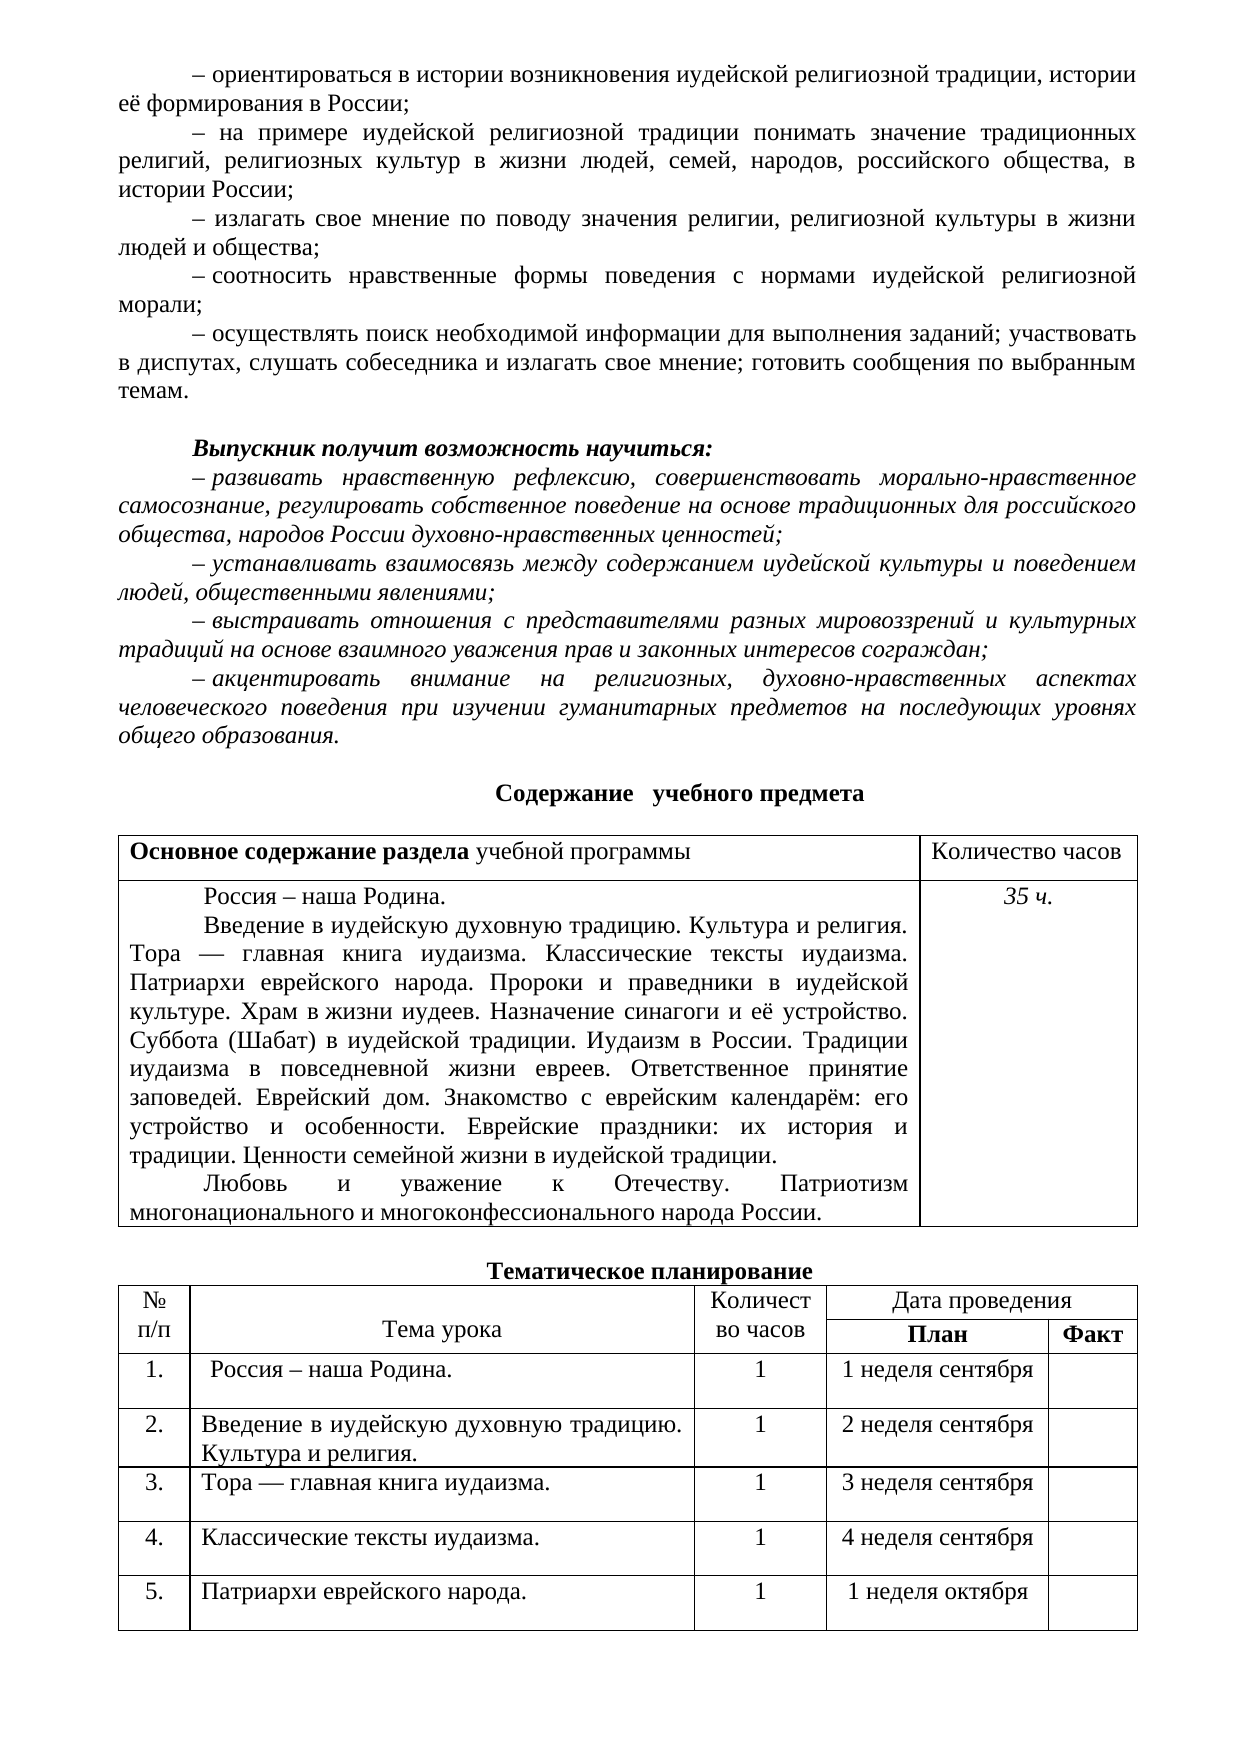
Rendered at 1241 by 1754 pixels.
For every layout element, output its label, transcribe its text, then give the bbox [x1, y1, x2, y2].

table_cell Россия – наша Родина. Введение в иудейскую духовную традицию. Культура и религия. Тора — главная книга иудаизма. Классические тексты иудаизма. Патриархи еврейского народа. Пророки и праведники в иудейской культуре. Храм в жизни иудеев. Назначение синагоги и её устройство. Суббота (Шабат) в иудейской традиции. Иудаизм в России. Традиции иудаизма в повседневной жизни евреев. Ответственное принятие заповедей. Еврейский дом. Знакомство с еврейским календарём: его устройство и особенности. Еврейские праздники: их история и традиции. Ценности семейной жизни в иудейской традиции. Любовь и уважение к Отечеству. Патриотизм многонационального и многоконфессионального народа России. [119, 881, 919, 1226]
table_cell Классические тексты иудаизма. [191, 1522, 694, 1575]
text – излагать свое мнение по поводу значения религии, религиозной культуры в жизни людей и общества; [118, 203, 1137, 260]
table_cell 35 ч. [921, 881, 1137, 1226]
table_cell 1 [695, 1409, 826, 1466]
table_cell 1 [695, 1354, 826, 1408]
table_cell Тора — главная книга иудаизма. [191, 1468, 694, 1521]
text – выстраивать отношения с представителями разных мировоззрений и культурных традиций на основе взаимного уважения прав и законных интересов сограждан; [118, 605, 1137, 663]
table_cell 1. [119, 1354, 189, 1408]
text – осуществлять поиск необходимой информации для выполнения заданий; участвовать в диспутах, слушать собеседника и излагать свое мнение; готовить сообщения по выбранным темам. [118, 318, 1137, 404]
table_cell 2. [119, 1409, 189, 1466]
text – на примере иудейской религиозной традиции понимать значение традиционных религий, религиозных культур в жизни людей, семей, народов, российского общества, в истории России; [118, 117, 1137, 203]
text – ориентироваться в истории возникновения иудейской религиозной традиции, истории её формирования в России; [118, 59, 1137, 117]
table_header Количество часов [695, 1286, 826, 1353]
table_header № п/п [119, 1286, 189, 1353]
table_cell [1049, 1409, 1137, 1466]
table_cell 5. [119, 1576, 189, 1630]
text – соотносить нравственные формы поведения с нормами иудейской религиозной морали; [118, 260, 1137, 318]
table_header Основное содержание раздела учебной программы [119, 836, 919, 880]
table_cell [1049, 1354, 1137, 1408]
table_header Количество часов [921, 836, 1137, 880]
table_cell Введение в иудейскую духовную традицию. Культура и религия. [191, 1409, 694, 1466]
table_cell 4. [119, 1522, 189, 1575]
table_cell 1 [695, 1468, 826, 1521]
table_cell План [827, 1320, 1048, 1353]
table_cell 4 неделя сентября [827, 1522, 1048, 1575]
table_cell 3 неделя сентября [827, 1468, 1048, 1521]
table_header Тема урока [191, 1286, 694, 1353]
text Выпускник получит возможность научиться: [118, 433, 1137, 462]
table_cell Факт [1049, 1320, 1137, 1353]
table_cell 1 неделя октября [827, 1576, 1048, 1630]
table_cell Россия – наша Родина. [191, 1354, 694, 1408]
table_header Дата проведения [827, 1286, 1137, 1318]
table_cell 2 неделя сентября [827, 1409, 1048, 1466]
table_cell 1 [695, 1576, 826, 1630]
table_cell Патриархи еврейского народа. [191, 1576, 694, 1630]
text – устанавливать взаимосвязь между содержанием иудейской культуры и поведением людей, общественными явлениями; [118, 548, 1137, 605]
table_cell [1049, 1522, 1137, 1575]
table_cell 1 [695, 1522, 826, 1575]
table_cell 1 неделя сентября [827, 1354, 1048, 1408]
table_cell 3. [119, 1468, 189, 1521]
table_cell [1049, 1576, 1137, 1630]
list Содержание учебного предмета [223, 778, 1137, 807]
text – развивать нравственную рефлексию, совершенствовать морально-нравственное самосознание, регулировать собственное поведение на основе традиционных для российского общества, народов России духовно-нравственных ценностей; [118, 462, 1137, 548]
text Тематическое планирование [118, 1256, 1137, 1284]
text – акцентировать внимание на религиозных, духовно-нравственных аспектах человеческого поведения при изучении гуманитарных предметов на последующих уровнях общего образования. [118, 663, 1137, 749]
table_cell [1049, 1468, 1137, 1521]
